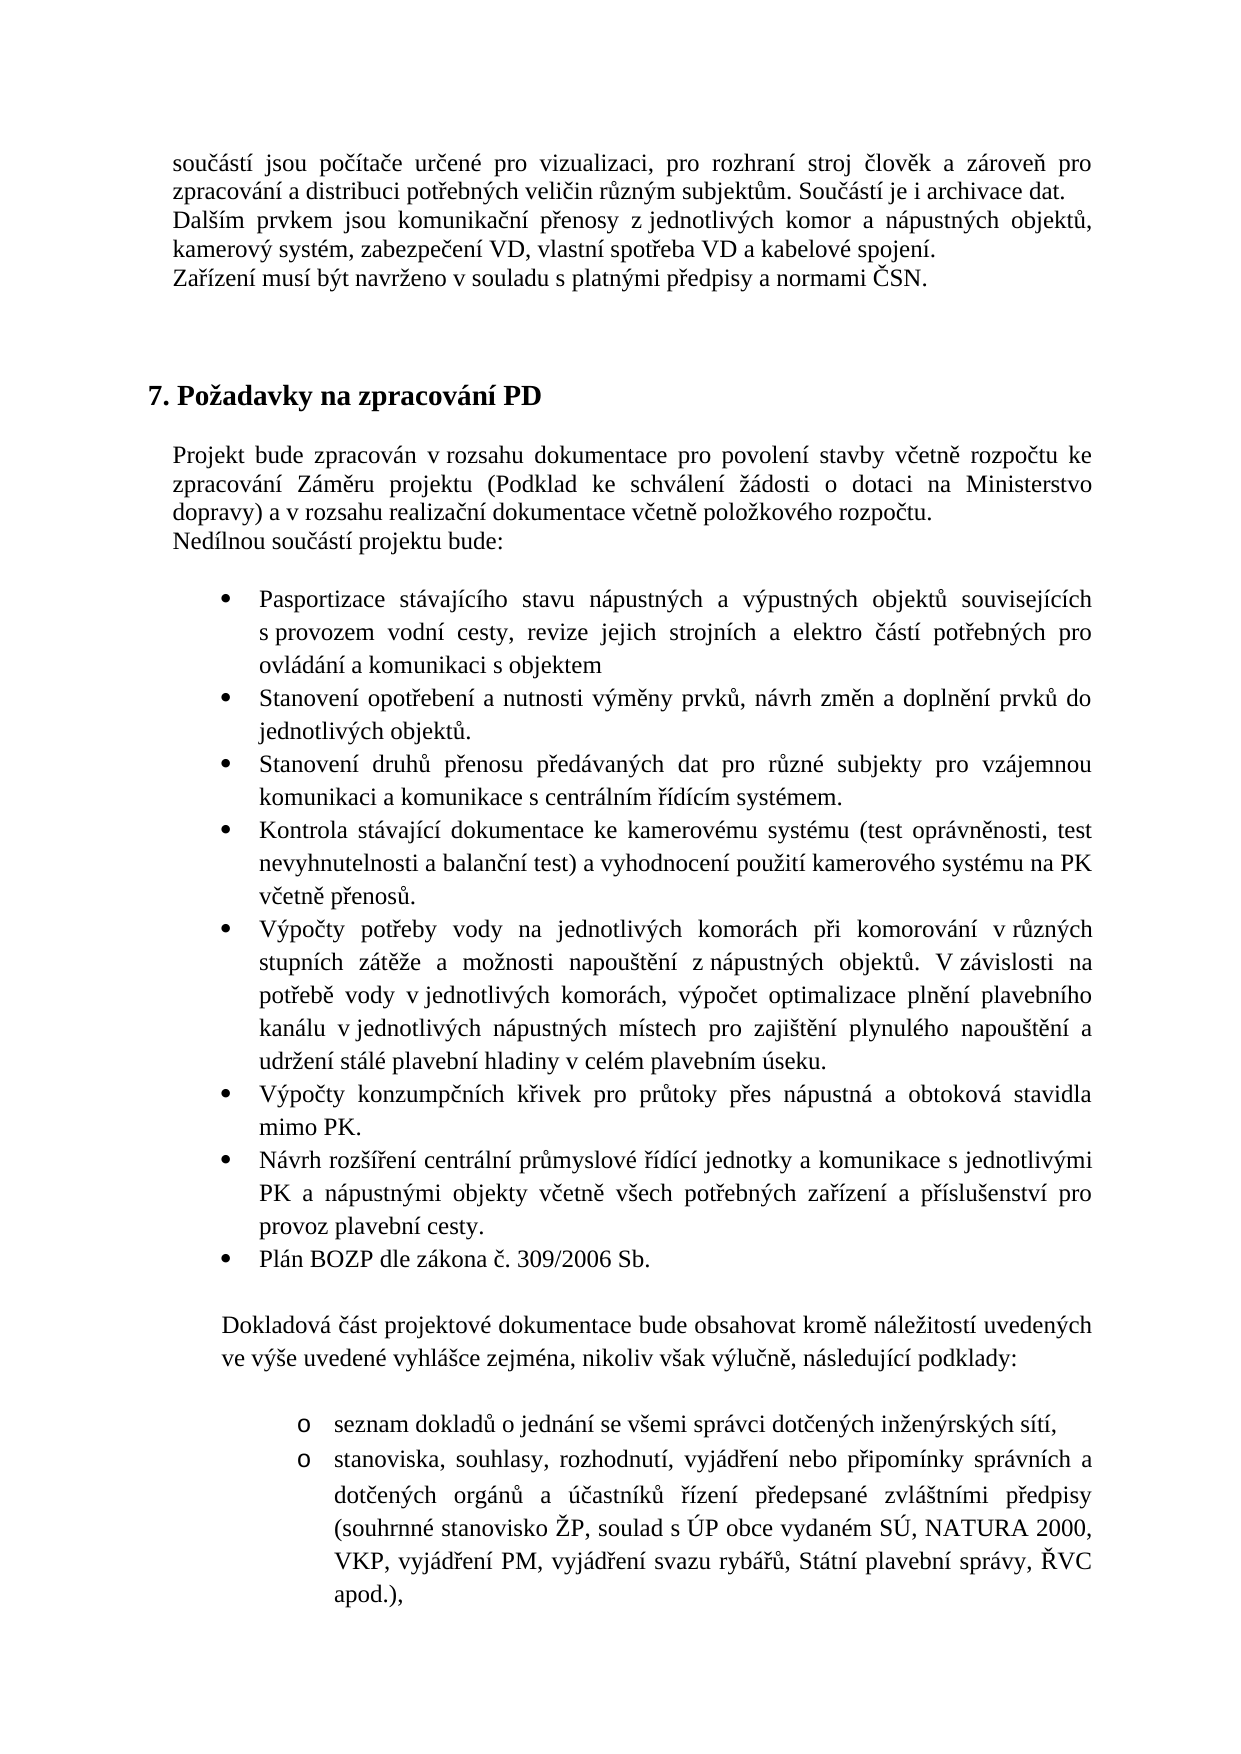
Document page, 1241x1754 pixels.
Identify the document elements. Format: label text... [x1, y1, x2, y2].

list Výpočty potřeby vody na jednotlivých komorách při komorování v různých stupních zátěže a možnosti napouštění z nápustných objektů. V závislosti na potřebě vody v jednotlivých komorách, výpočet optimalizace plnění plavebního kanálu v jednotlivých nápustných místech pro zajištění plynulého napouštění a udržení stálé plavební hladiny v celém plavebním úseku. [221, 914, 1093, 1075]
list Pasportizace stávajícího stavu nápustných a výpustných objektů souvisejících s provozem vodní cesty, revize jejich strojních a elektro částí potřebných pro ovládání a komunikaci s objektem [221, 584, 1093, 678]
list Výpočty konzumpčních křivek pro průtoky přes nápustná a obtoková stavidla mimo PK. [221, 1079, 1093, 1141]
text Nedílnou součástí projektu bude: [172, 526, 1093, 555]
text Dokladová část projektové dokumentace bude obsahovat kromě náležitostí uvedených ve výše uvedené vyhlášce zejména, nikoliv však výlučně, následující podklady: [221, 1310, 1093, 1372]
text Dalším prvkem jsou komunikační přenosy z jednotlivých komor a nápustných objektů, kamerový systém, zabezpečení VD, vlastní spotřeba VD a kabelové spojení. [172, 205, 1093, 263]
list stanoviska, souhlasy, rozhodnutí, vyjádření nebo připomínky správních a dotčených orgánů a účastníků řízení předepsané zvláštními předpisy (souhrnné stanovisko ŽP, soulad s ÚP obce vydaném SÚ, NATURA 2000, VKP, vyjádření PM, vyjádření svazu rybářů, Státní plavební správy, ŘVC apod.), [296, 1444, 1093, 1607]
list Plán BOZP dle zákona č. 309/2006 Sb. [221, 1244, 1093, 1273]
list Návrh rozšíření centrální průmyslové řídící jednotky a komunikace s jednotlivými PK a nápustnými objekty včetně všech potřebných zařízení a příslušenství pro provoz plavební cesty. [221, 1145, 1093, 1240]
list Stanovení druhů přenosu předávaných dat pro různé subjekty pro vzájemnou komunikaci a komunikace s centrálním řídícím systémem. [221, 749, 1093, 811]
text Zařízení musí být navrženo v souladu s platnými předpisy a normami ČSN. [172, 263, 1093, 291]
list Kontrola stávající dokumentace ke kamerovému systému (test oprávněnosti, test nevyhnutelnosti a balanční test) a vyhodnocení použití kamerového systému na PK včetně přenosů. [221, 815, 1093, 909]
list Stanovení opotřebení a nutnosti výměny prvků, návrh změn a doplnění prvků do jednotlivých objektů. [221, 683, 1093, 744]
text 7. Požadavky na zpracování PD [148, 378, 1093, 411]
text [172, 148, 1093, 205]
text Projekt bude zpracován v rozsahu dokumentace pro povolení stavby včetně rozpočtu ke zpracování Záměru projektu (Podklad ke schválení žádosti o dotaci na Ministerstvo dopravy) a v rozsahu realizační dokumentace včetně položkového rozpočtu. [172, 440, 1093, 526]
list seznam dokladů o jednání se všemi správci dotčených inženýrských sítí, [296, 1409, 1093, 1440]
